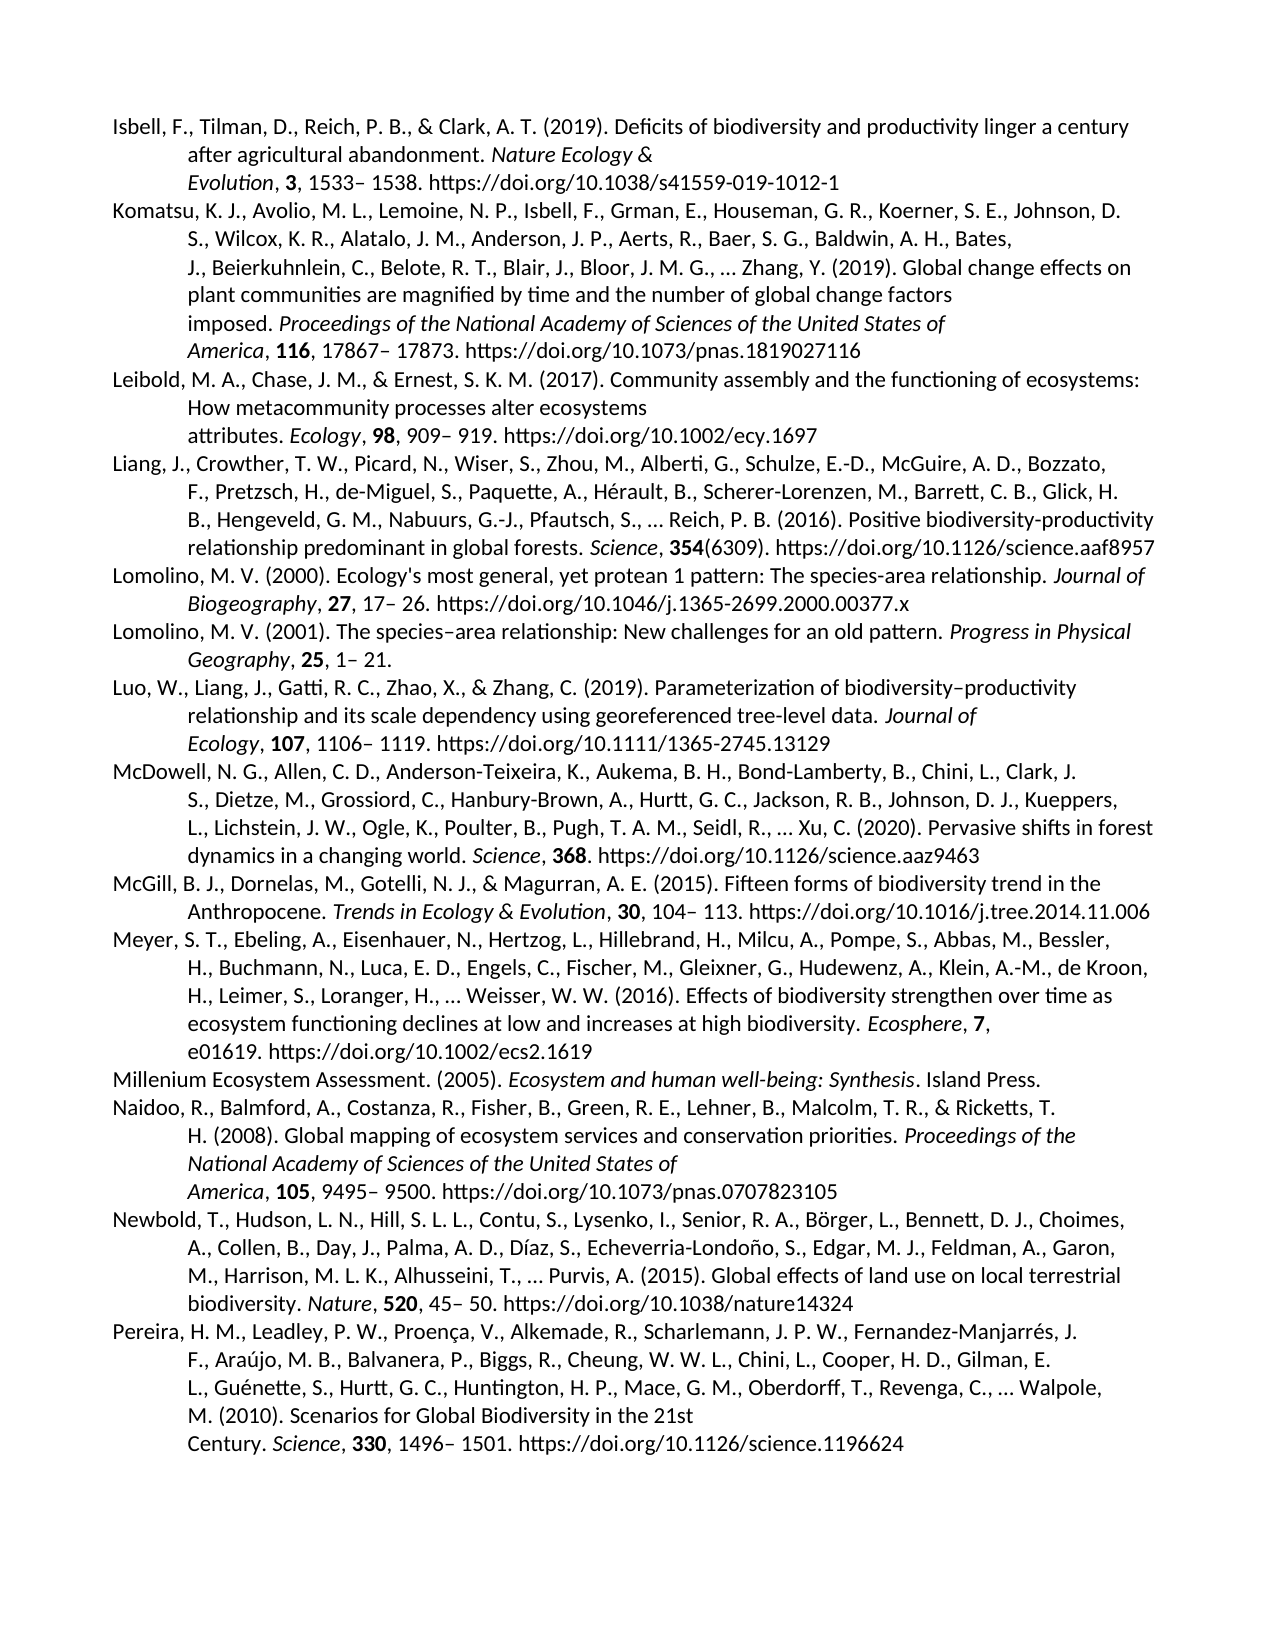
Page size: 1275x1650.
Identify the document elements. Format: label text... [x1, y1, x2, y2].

text Pereira, H. M., Leadley, P. W., Proença, V., Alkemade, R., Scharlemann, J. P. W., Fernandez-Manjarrés, J. F., Araújo, M. B., Balvanera, P., Biggs, R., Cheung, W. W. L., Chini, L., Cooper, H. D., Gilman, E. L., Guénette, S., Hurtt, G. C., Huntington, H. P., Mace, G. M., Oberdorff, T., Revenga, C., … Walpole, M. (2010). Scenarios for Global Biodiversity in the 21st Century. Science, 330, 1496– 1501. https://doi.org/10.1126/science.1196624 [112, 1317, 1162, 1457]
text Millenium Ecosystem Assessment. (2005). Ecosystem and human well-being: Synthesis. Island Press. [112, 1065, 1162, 1093]
text Lomolino, M. V. (2000). Ecology's most general, yet protean 1 pattern: The species-area relationship. Journal of Biogeography, 27, 17– 26. https://doi.org/10.1046/j.1365-2699.2000.00377.x [112, 561, 1162, 617]
text Lomolino, M. V. (2001). The species–area relationship: New challenges for an old pattern. Progress in Physical Geography, 25, 1– 21. [112, 617, 1162, 673]
text Meyer, S. T., Ebeling, A., Eisenhauer, N., Hertzog, L., Hillebrand, H., Milcu, A., Pompe, S., Abbas, M., Bessler, H., Buchmann, N., Luca, E. D., Engels, C., Fischer, M., Gleixner, G., Hudewenz, A., Klein, A.-M., de Kroon, H., Leimer, S., Loranger, H., … Weisser, W. W. (2016). Effects of biodiversity strengthen over time as ecosystem functioning declines at low and increases at high biodiversity. Ecosphere, 7, e01619. https://doi.org/10.1002/ecs2.1619 [112, 925, 1162, 1065]
text Liang, J., Crowther, T. W., Picard, N., Wiser, S., Zhou, M., Alberti, G., Schulze, E.-D., McGuire, A. D., Bozzato, F., Pretzsch, H., de-Miguel, S., Paquette, A., Hérault, B., Scherer-Lorenzen, M., Barrett, C. B., Glick, H. B., Hengeveld, G. M., Nabuurs, G.-J., Pfautsch, S., … Reich, P. B. (2016). Positive biodiversity-productivity relationship predominant in global forests. Science, 354(6309). https://doi.org/10.1126/science.aaf8957 [112, 449, 1162, 561]
text Leibold, M. A., Chase, J. M., & Ernest, S. K. M. (2017). Community assembly and the functioning of ecosystems: How metacommunity processes alter ecosystems attributes. Ecology, 98, 909– 919. https://doi.org/10.1002/ecy.1697 [112, 365, 1162, 449]
text Naidoo, R., Balmford, A., Costanza, R., Fisher, B., Green, R. E., Lehner, B., Malcolm, T. R., & Ricketts, T. H. (2008). Global mapping of ecosystem services and conservation priorities. Proceedings of the National Academy of Sciences of the United States of America, 105, 9495– 9500. https://doi.org/10.1073/pnas.0707823105 [112, 1093, 1162, 1205]
text Isbell, F., Tilman, D., Reich, P. B., & Clark, A. T. (2019). Deficits of biodiversity and productivity linger a century after agricultural abandonment. Nature Ecology & Evolution, 3, 1533– 1538. https://doi.org/10.1038/s41559-019-1012-1 [112, 112, 1162, 197]
text McGill, B. J., Dornelas, M., Gotelli, N. J., & Magurran, A. E. (2015). Fifteen forms of biodiversity trend in the Anthropocene. Trends in Ecology & Evolution, 30, 104– 113. https://doi.org/10.1016/j.tree.2014.11.006 [112, 869, 1162, 925]
text Newbold, T., Hudson, L. N., Hill, S. L. L., Contu, S., Lysenko, I., Senior, R. A., Börger, L., Bennett, D. J., Choimes, A., Collen, B., Day, J., Palma, A. D., Díaz, S., Echeverria-Londoño, S., Edgar, M. J., Feldman, A., Garon, M., Harrison, M. L. K., Alhusseini, T., … Purvis, A. (2015). Global effects of land use on local terrestrial biodiversity. Nature, 520, 45– 50. https://doi.org/10.1038/nature14324 [112, 1205, 1162, 1317]
text McDowell, N. G., Allen, C. D., Anderson-Teixeira, K., Aukema, B. H., Bond-Lamberty, B., Chini, L., Clark, J. S., Dietze, M., Grossiord, C., Hanbury-Brown, A., Hurtt, G. C., Jackson, R. B., Johnson, D. J., Kueppers, L., Lichstein, J. W., Ogle, K., Poulter, B., Pugh, T. A. M., Seidl, R., … Xu, C. (2020). Pervasive shifts in forest dynamics in a changing world. Science, 368. https://doi.org/10.1126/science.aaz9463 [112, 757, 1162, 869]
text Komatsu, K. J., Avolio, M. L., Lemoine, N. P., Isbell, F., Grman, E., Houseman, G. R., Koerner, S. E., Johnson, D. S., Wilcox, K. R., Alatalo, J. M., Anderson, J. P., Aerts, R., Baer, S. G., Baldwin, A. H., Bates, J., Beierkuhnlein, C., Belote, R. T., Blair, J., Bloor, J. M. G., … Zhang, Y. (2019). Global change effects on plant communities are magnified by time and the number of global change factors imposed. Proceedings of the National Academy of Sciences of the United States of America, 116, 17867– 17873. https://doi.org/10.1073/pnas.1819027116 [112, 197, 1162, 365]
text Luo, W., Liang, J., Gatti, R. C., Zhao, X., & Zhang, C. (2019). Parameterization of biodiversity–productivity relationship and its scale dependency using georeferenced tree-level data. Journal of Ecology, 107, 1106– 1119. https://doi.org/10.1111/1365-2745.13129 [112, 673, 1162, 757]
